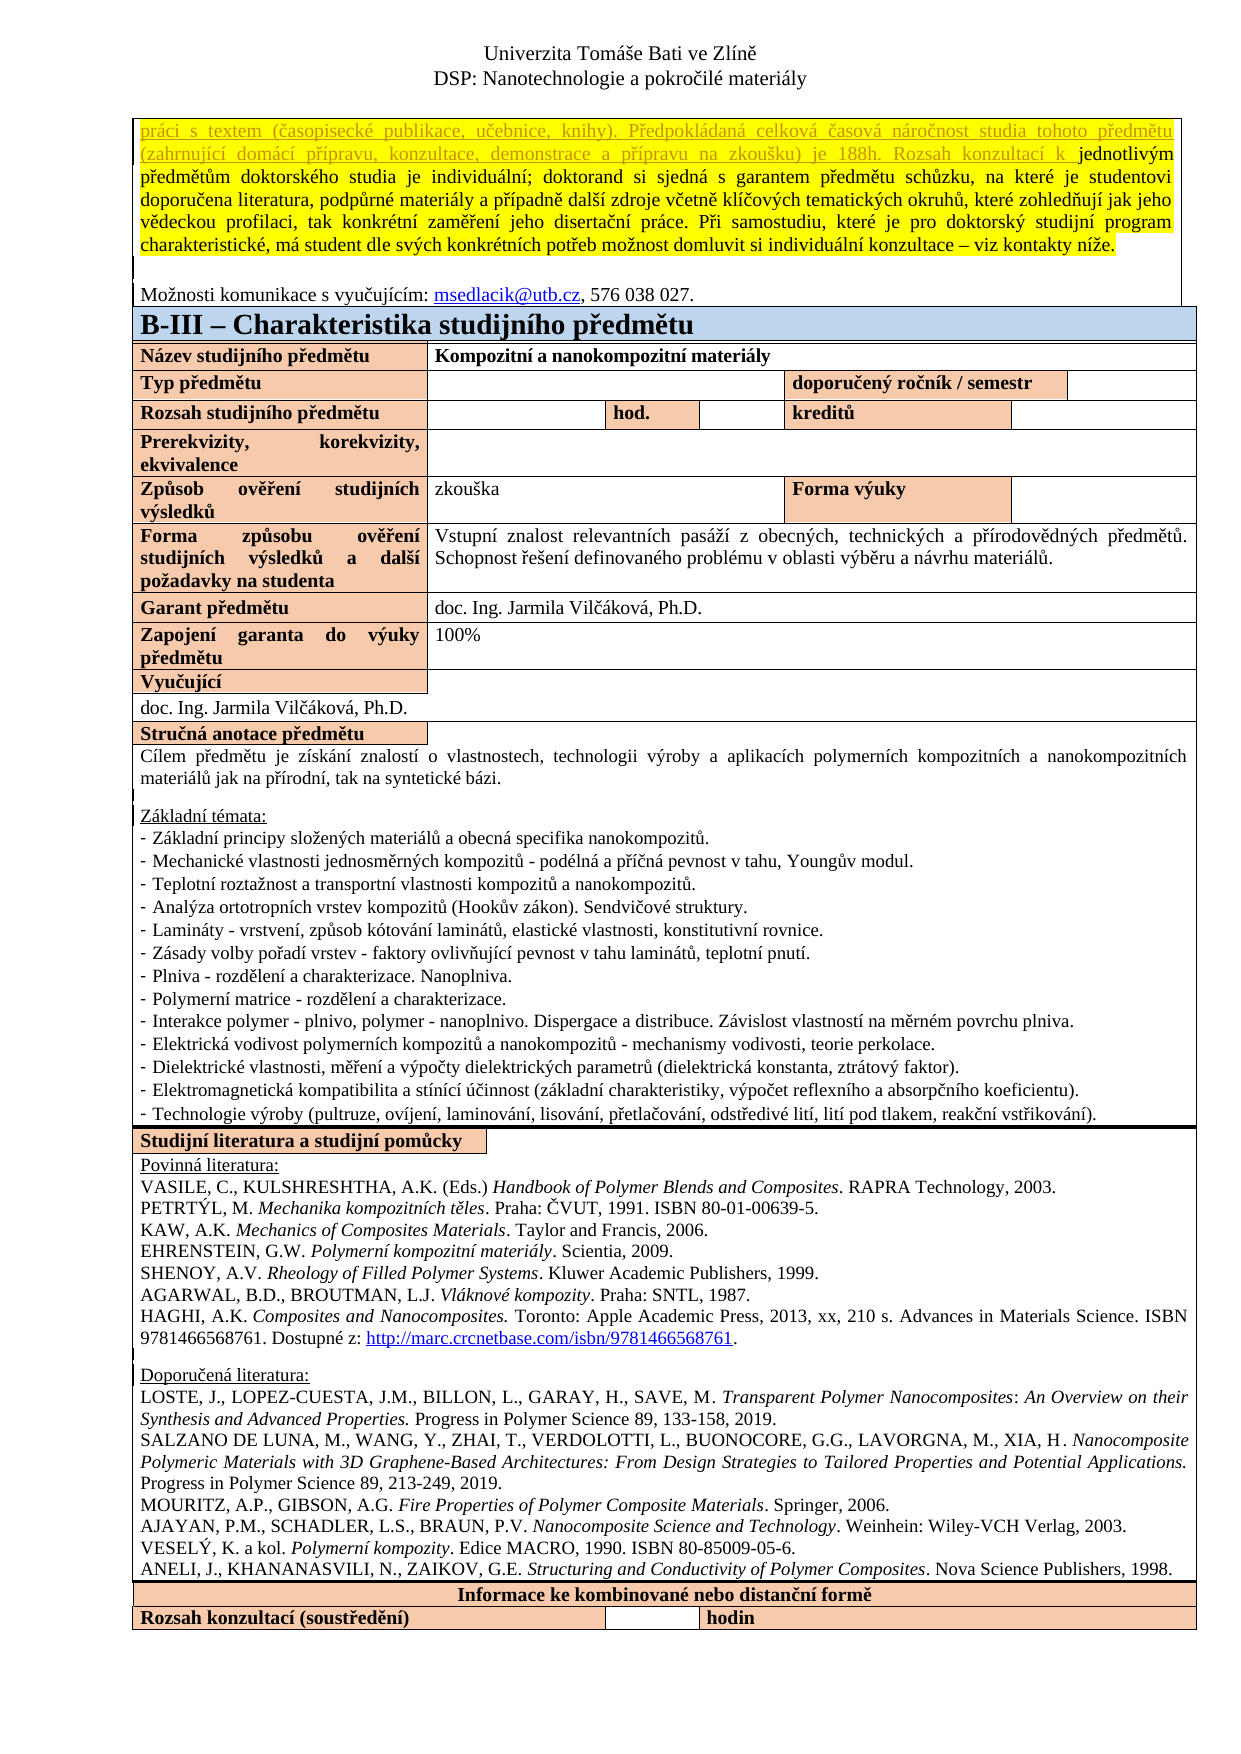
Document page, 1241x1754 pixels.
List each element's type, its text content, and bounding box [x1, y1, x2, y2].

table_cell [606, 1607, 699, 1629]
table_cell Forma výuky [785, 477, 1011, 522]
table_cell [1012, 401, 1196, 429]
table_cell Rozsah studijního předmětu [133, 401, 427, 429]
table_cell Cílem předmětu je získání znalostí o vlastnostech, technologii výroby a aplikacích polymerních kompozitních a nanokompozitních materiálů jak na přírodní, tak na syntetické bázi. Základní témata: Základní principy složených materiálů a obecná specifika nanokompozitů. Mechanické vlastnosti jednosměrných kompozitů - podélná a příčná pevnost v tahu, Youngův modul. Teplotní roztažnost a transportní vlastnosti kompozitů a nanokompozitů. Analýza ortotropních vrstev kompozitů (Hookův zákon). Sendvičové struktury. Lamináty - vrstvení, způsob kótování laminátů, elastické vlastnosti, konstitutivní rovnice. Zásady volby pořadí vrstev - faktory ovlivňující pevnost v tahu laminátů, teplotní pnutí. Plniva - rozdělení a charakterizace. Nanoplniva. Polymerní matrice - rozdělení a charakterizace. Interakce polymer - plnivo, polymer - nanoplnivo. Dispergace a distribuce. Závislost vlastností na měrném povrchu plniva. Elektrická vodivost polymerních kompozitů a nanokompozitů - mechanismy vodivosti, teorie perkolace. Dielektrické vlastnosti, měření a výpočty dielektrických parametrů (dielektrická konstanta, ztrátový faktor). Elektromagnetická kompatibilita a stínící účinnost (základní charakteristiky, výpočet reflexního a absorpčního koeficientu). Technologie výroby (pultruze, ovíjení, laminování, lisování, přetlačování, odstředivé lití, lití pod tlakem, reakční vstřikování). [133, 744, 1196, 1125]
table_cell Informace ke kombinované nebo distanční formě [134, 1583, 1196, 1606]
table_cell Povinná literatura: Vasile, C., Kulshreshtha, A.K. (Eds.) Handbook of Polymer Blends and Composites. RAPRA Technology, 2003. Petrtýl, M. Mechanika kompozitních těles. Praha: ČVUT, 1991. ISBN 80-01-00639-5. Kaw, A.K. Mechanics of Composites Materials. Taylor and Francis, 2006. Ehrenstein, G.W. Polymerní kompozitní materiály. Scientia, 2009. Shenoy, A.V. Rheology of Filled Polymer Systems. Kluwer Academic Publishers, 1999. Agarwal, B.D., Broutman, L.J. Vláknové kompozity. Praha: SNTL, 1987. HAGHI, A.K. Composites and Nanocomposites. Toronto: Apple Academic Press, 2013, xx, 210 s. Advances in Materials Science. ISBN 9781466568761. Dostupné z: http://marc.crcnetbase.com/isbn/9781466568761. Doporučená literatura: Loste, J., Lopez-Cuesta, J.M., Billon, L., Garay, H., Save, M. Transparent Polymer Nanocomposites: An Overview on their Synthesis and Advanced Properties. Progress in Polymer Science 89, 133-158, 2019. Salzano de Luna, M., Wang, Y., Zhai, T., Verdolotti, L., Buonocore, G.G., Lavorgna, M., Xia, H. Nanocomposite Polymeric Materials with 3D Graphene-Based Architectures: From Design Strategies to Tailored Properties and Potential Applications. Progress in Polymer Science 89, 213-249, 2019. Mouritz, A.P., Gibson, A.G. Fire Properties of Polymer Composite Materials. Springer, 2006. Ajayan, p.m., Schadler, l.s., Braun, p.v. Nanocomposite Science and Technology. Weinhein: Wiley-VCH Verlag, 2003. Veselý, K. a kol. Polymerní kompozity. Edice MACRO, 1990. ISBN 80-85009-05-6. Aneli, J., Khananasvili, n., Zaikov, G.E. Structuring and Conductivity of Polymer Composites. Nova Science Publishers, 1998. [133, 1153, 1196, 1580]
table_cell Studijní literatura a studijní pomůcky [133, 1129, 486, 1153]
table_cell [1068, 371, 1196, 399]
table_cell [428, 401, 605, 429]
table_cell Vyučující [133, 670, 427, 692]
table_cell Forma způsobu ověření studijních výsledků a další požadavky na studenta [133, 524, 427, 592]
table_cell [133, 119, 1181, 306]
table_cell Způsob ověření studijních výsledků [133, 477, 427, 522]
table_cell 100% [428, 623, 1196, 669]
table_cell doporučený ročník / semestr [785, 371, 1067, 399]
table_cell [428, 371, 784, 399]
table_cell Kompozitní a nanokompozitní materiály [428, 344, 1196, 370]
table_cell Prerekvizity, korekvizity, ekvivalence [133, 430, 427, 476]
table_cell doc. Ing. Jarmila Vilčáková, Ph.D. [133, 693, 1196, 721]
table_cell Zapojení garanta do výuky předmětu [133, 623, 427, 669]
table_cell [428, 722, 1196, 744]
table_cell Rozsah konzultací (soustředění) [133, 1607, 605, 1629]
table_cell doc. Ing. Jarmila Vilčáková, Ph.D. [428, 593, 1196, 622]
table_cell [487, 1129, 1196, 1153]
table_cell [700, 401, 784, 429]
table_cell Garant předmětu [133, 593, 427, 622]
table_cell hodin [700, 1607, 1196, 1629]
table_cell Název studijního předmětu [133, 344, 427, 370]
table_cell B-III – Charakteristika studijního předmětu [133, 307, 1196, 340]
table_cell [428, 670, 1196, 692]
table_cell Vstupní znalost relevantních pasáží z obecných, technických a přírodovědných předmětů. Schopnost řešení definovaného problému v oblasti výběru a návrhu materiálů. [428, 524, 1196, 592]
table_cell kreditů [785, 401, 1011, 429]
table_cell zkouška [428, 477, 784, 522]
table_cell [1012, 477, 1196, 522]
table_cell hod. [606, 401, 699, 429]
table_cell [428, 430, 1196, 476]
table_cell Typ předmětu [133, 371, 427, 399]
table_cell Stručná anotace předmětu [133, 722, 427, 744]
